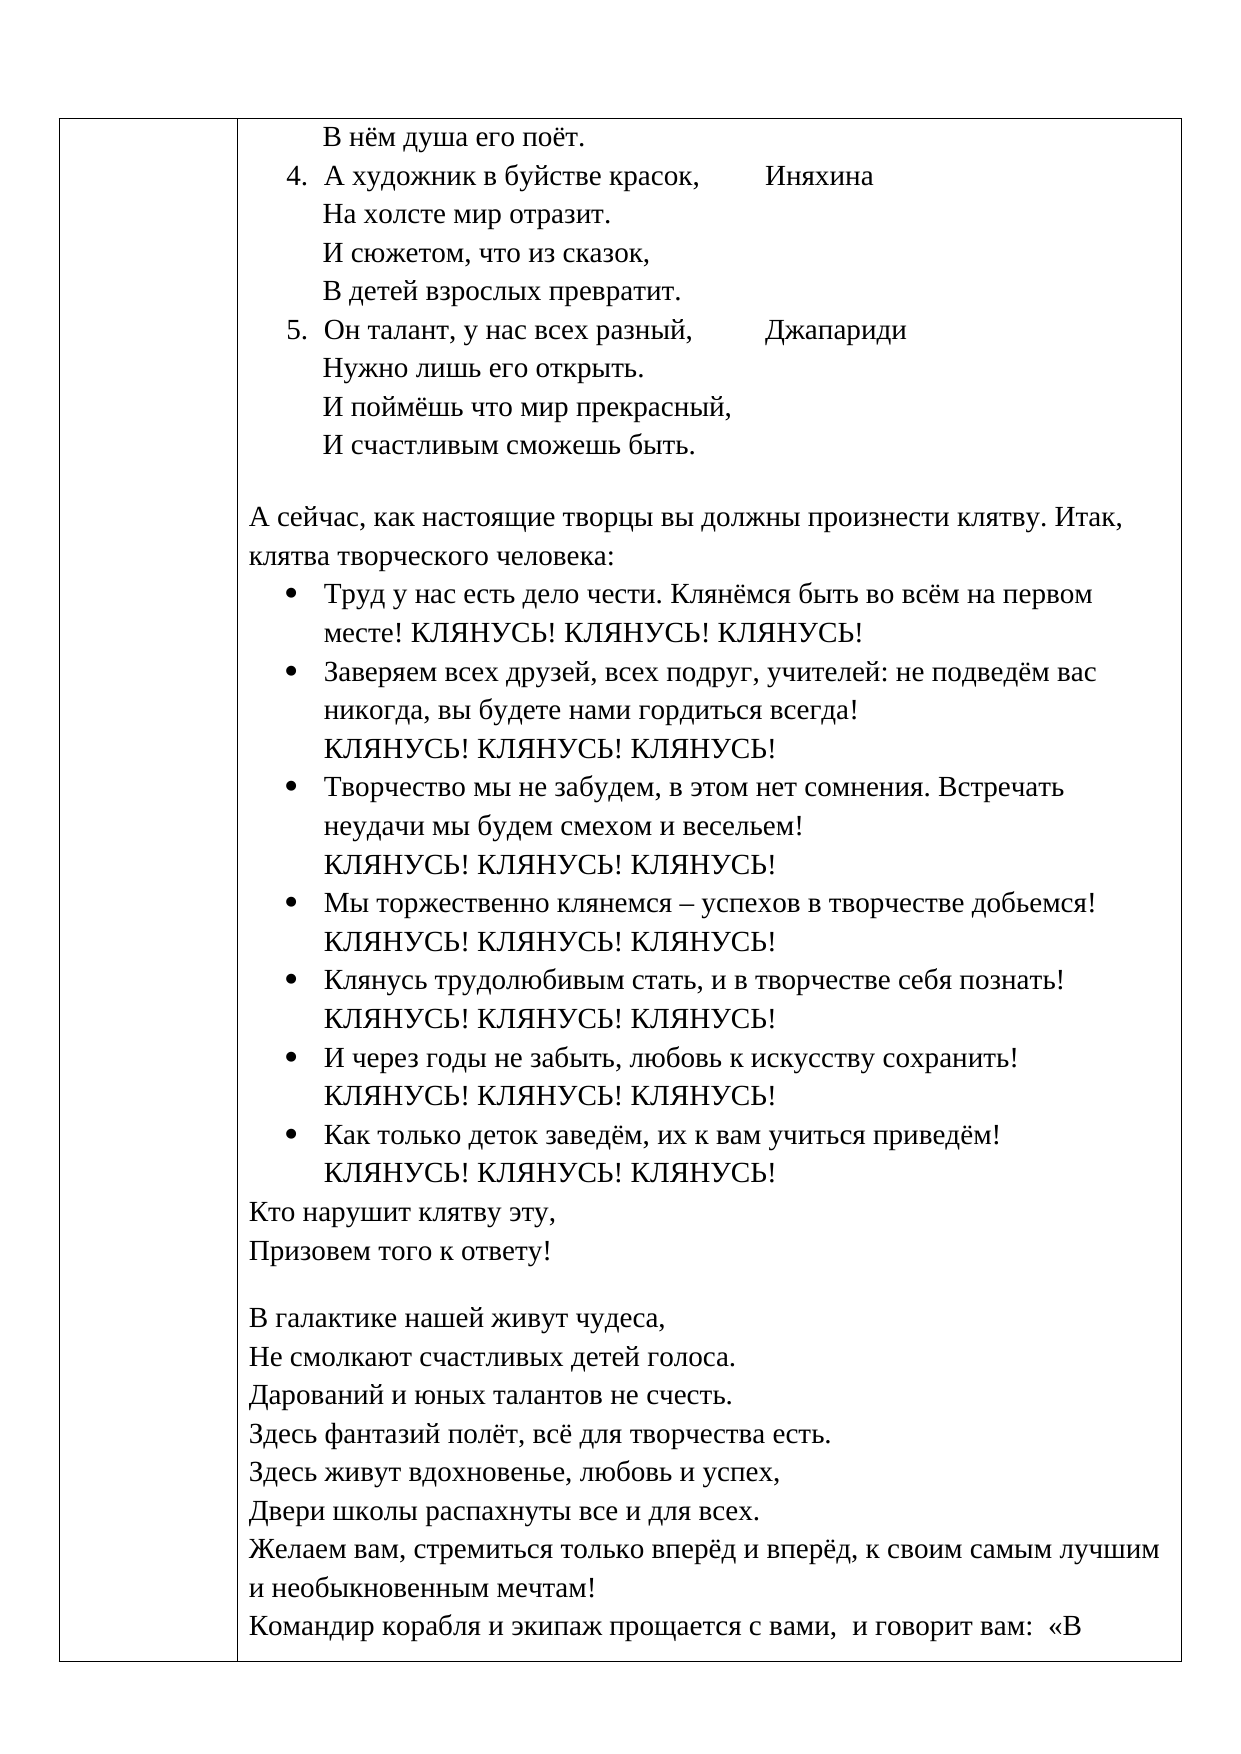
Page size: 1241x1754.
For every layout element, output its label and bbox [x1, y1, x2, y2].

table_header [60, 119, 237, 1661]
table_header [238, 119, 1181, 1661]
